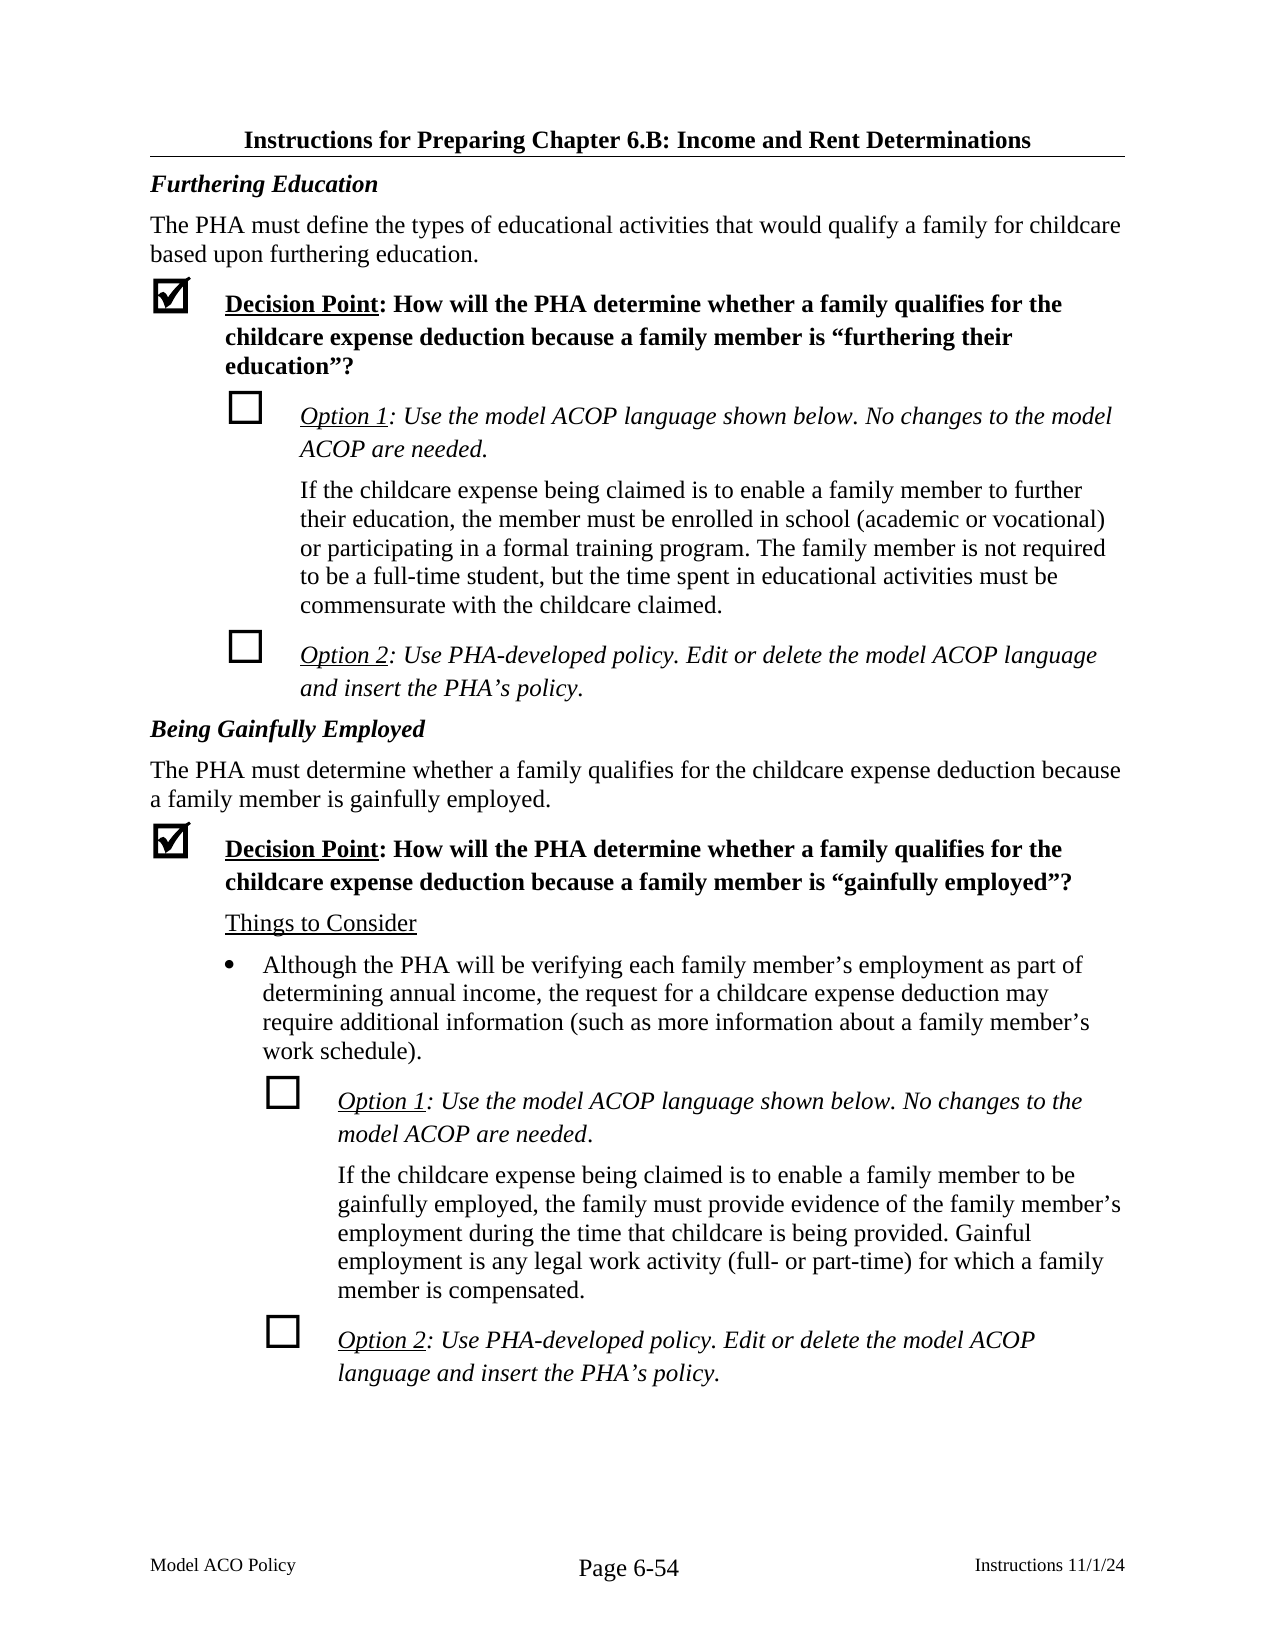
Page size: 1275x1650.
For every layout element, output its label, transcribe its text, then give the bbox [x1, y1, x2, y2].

text Things to Consider [225, 908, 1125, 937]
text Option 1: Use the model ACOP language shown below. No changes to the model ACOP are needed. [262, 1077, 1125, 1148]
text Decision Point: How will the PHA determine whether a family qualifies for the childcare expense deduction because a family member is “furthering their education”? [150, 281, 1125, 380]
text The PHA must determine whether a family qualifies for the childcare expense deduction because a family member is gainfully employed. [150, 756, 1125, 813]
text Decision Point: How will the PHA determine whether a family qualifies for the childcare expense deduction because a family member is “gainfully employed”? [150, 826, 1125, 896]
text The PHA must define the types of educational activities that would qualify a family for childcare based upon furthering education. [150, 211, 1125, 268]
text Option 1: Use the model ACOP language shown below. No changes to the model ACOP are needed. [225, 392, 1125, 463]
text If the childcare expense being claimed is to enable a family member to be gainfully employed, the family must provide evidence of the family member’s employment during the time that childcare is being provided. Gainful employment is any legal work activity (full- or part-time) for which a family member is compensated. [337, 1160, 1125, 1304]
text Option 2: Use PHA-developed policy. Edit or delete the model ACOP language and insert the PHA’s policy. [225, 631, 1125, 702]
text Furthering Education [150, 169, 1125, 198]
text Option 2: Use PHA-developed policy. Edit or delete the model ACOP language and insert the PHA’s policy. [262, 1316, 1125, 1387]
list Although the PHA will be verifying each family member’s employment as part of determining annual income, the request for a childcare expense deduction may require additional information (such as more information about a family member’s work schedule). [225, 950, 1125, 1065]
text Being Gainfully Employed [150, 714, 1125, 743]
text If the childcare expense being claimed is to enable a family member to further their education, the member must be enrolled in school (academic or vocational) or participating in a formal training program. The family member is not required to be a full-time student, but the time spent in educational activities must be commensurate with the childcare claimed. [300, 475, 1125, 619]
